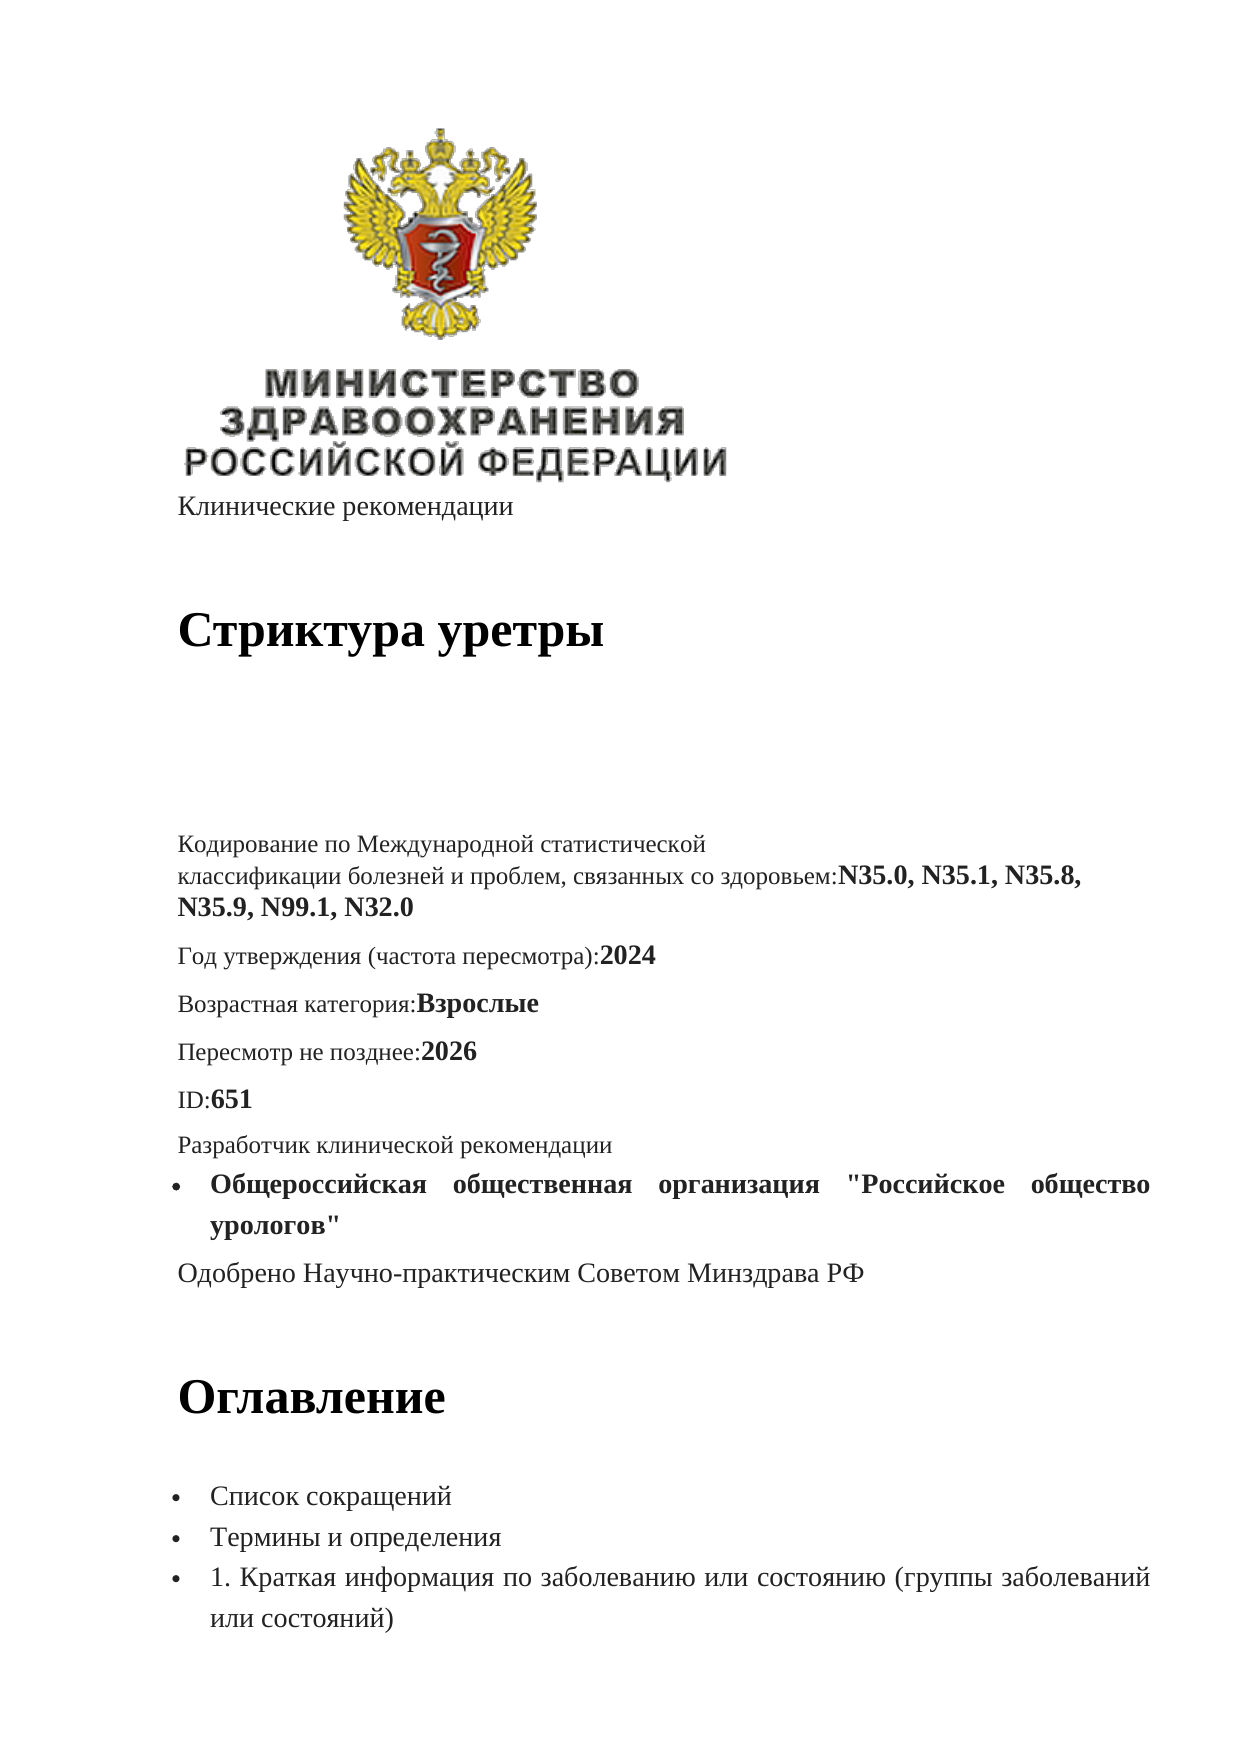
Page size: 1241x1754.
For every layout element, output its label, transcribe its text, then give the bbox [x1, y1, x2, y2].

text Пересмотр не позднее:2026 [177, 1034, 1152, 1067]
list Термины и определения [172, 1512, 1152, 1552]
picture [177, 118, 734, 490]
text Оглавление [177, 1367, 1152, 1424]
text Кодирование по Международной статистической классификации болезней и проблем, связанных со здоровьем:N35.0, N35.1, N35.8, N35.9, N99.1, N32.0 [177, 829, 1152, 923]
list Список сокращений [172, 1471, 1152, 1512]
text Возрастная категория:Взрослые [177, 986, 1152, 1019]
list Общероссийская общественная организация "Российское общество урологов" [172, 1159, 1152, 1241]
text Год утверждения (частота пересмотра):2024 [177, 938, 1152, 971]
text Разработчик клинической рекомендации [177, 1131, 1152, 1159]
text Клинические рекомендации [177, 489, 1152, 522]
text ID:651 [177, 1082, 1152, 1115]
list 1. Краткая информация по заболеванию или состоянию (группы заболеваний или состояний) [172, 1552, 1152, 1633]
text Стриктура уретры [177, 600, 1152, 657]
text Одобрено Научно-практическим Советом Минздрава РФ [177, 1256, 1152, 1288]
